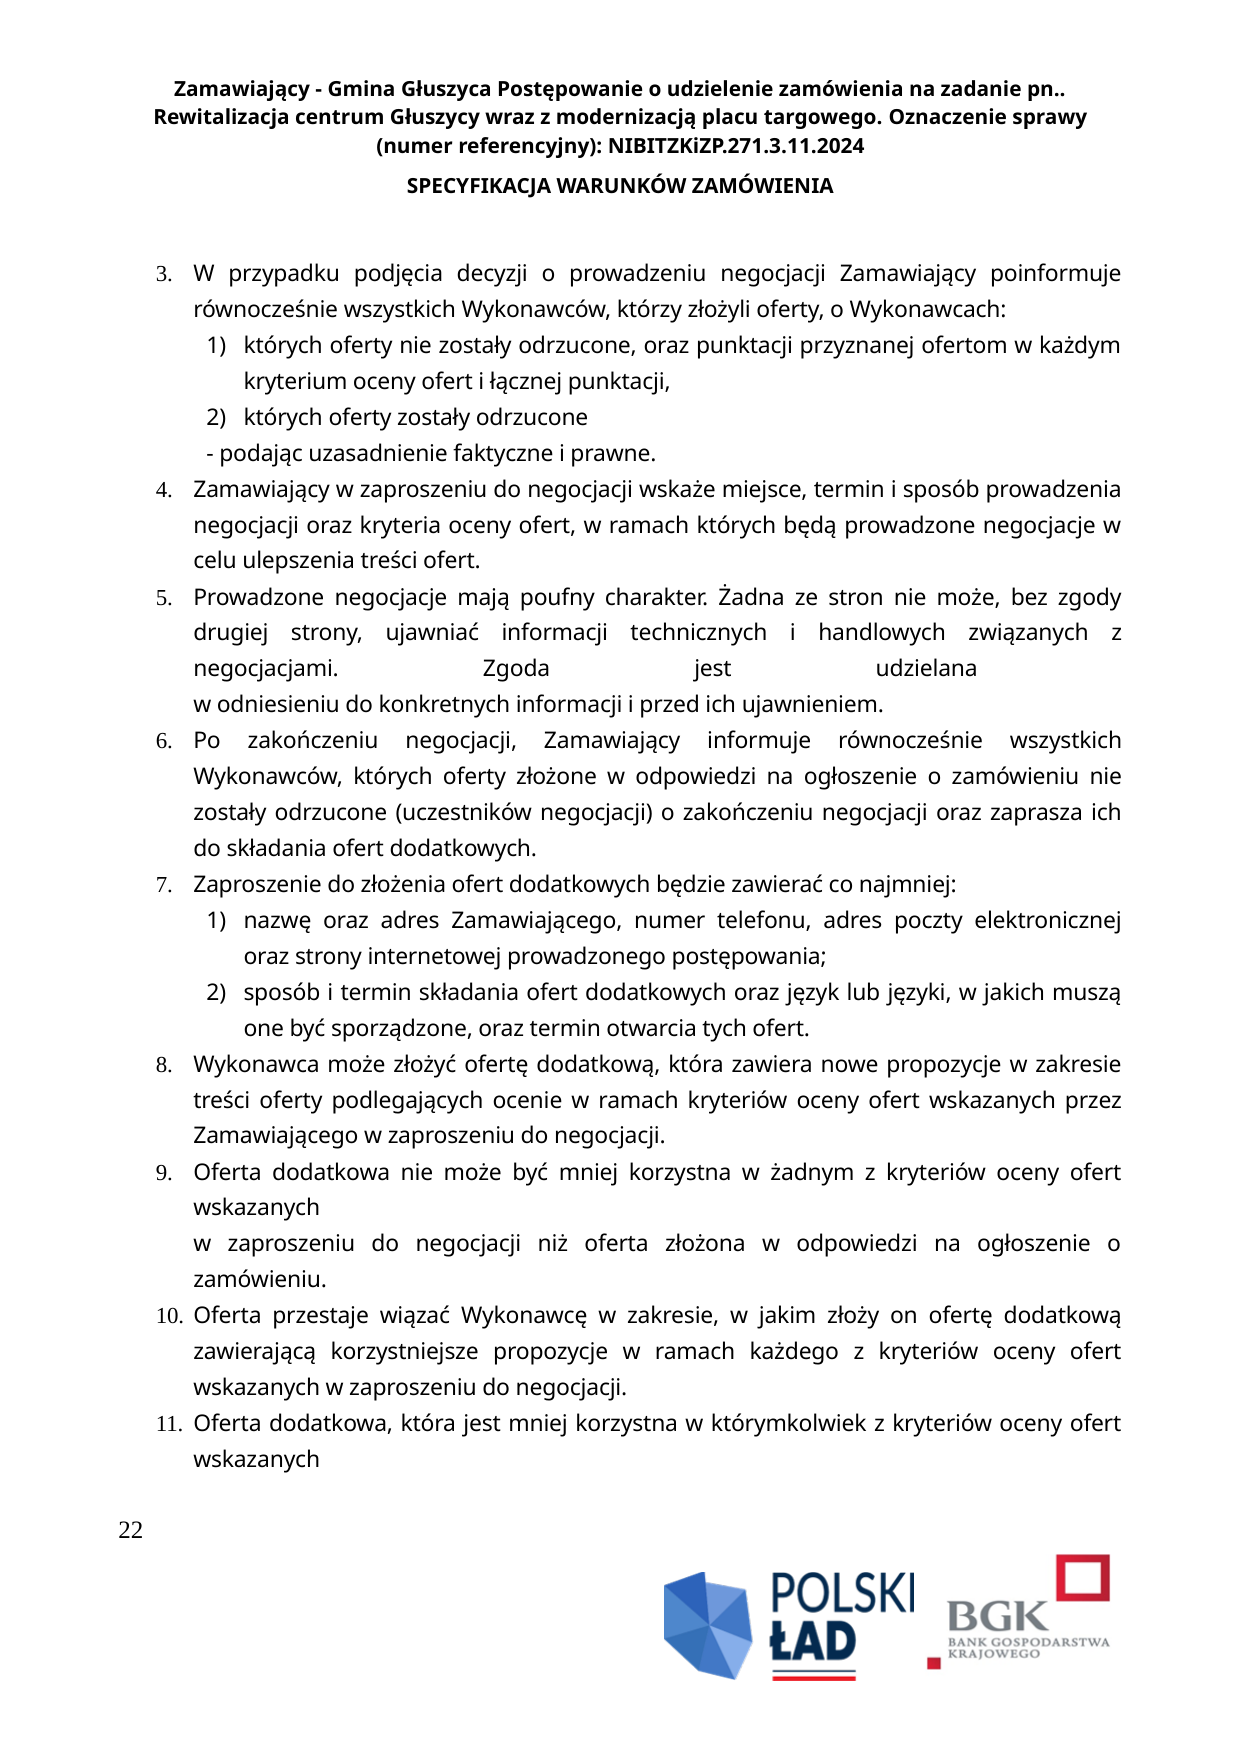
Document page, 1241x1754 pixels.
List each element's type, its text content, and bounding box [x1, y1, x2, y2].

list których oferty nie zostały odrzucone, oraz punktacji przyznanej ofertom w każdym kryterium oceny ofert i łącznej punktacji, [206, 329, 1122, 396]
list Oferta dodatkowa nie może być mniej korzystna w żadnym z kryteriów oceny ofert wskazanych w zaproszeniu do negocjacji niż oferta złożona w odpowiedzi na ogłoszenie o zamówieniu. [156, 1155, 1122, 1294]
list których oferty zostały odrzucone [206, 401, 1122, 432]
list Wykonawca może złożyć ofertę dodatkową, która zawiera nowe propozycje w zakresie treści oferty podlegających ocenie w ramach kryteriów oceny ofert wskazanych przez Zamawiającego w zaproszeniu do negocjacji. [156, 1048, 1122, 1151]
list sposób i termin składania ofert dodatkowych oraz język lub języki, w jakich muszą one być sporządzone, oraz termin otwarcia tych ofert. [206, 976, 1122, 1043]
list Oferta przestaje wiązać Wykonawcę w zakresie, w jakim złoży on ofertę dodatkową zawierającą korzystniejsze propozycje w ramach każdego z kryteriów oceny ofert wskazanych w zaproszeniu do negocjacji. [156, 1299, 1122, 1402]
list nazwę oraz adres Zamawiającego, numer telefonu, adres poczty elektronicznej oraz strony internetowej prowadzonego postępowania; [206, 904, 1122, 971]
list Po zakończeniu negocjacji, Zamawiający informuje równocześnie wszystkich Wykonawców, których oferty złożone w odpowiedzi na ogłoszenie o zamówieniu nie zostały odrzucone (uczestników negocjacji) o zakończeniu negocjacji oraz zaprasza ich do składania ofert dodatkowych. [156, 724, 1122, 863]
list Prowadzone negocjacje mają poufny charakter. Żadna ze stron nie może, bez zgody drugiej strony, ujawniać informacji technicznych i handlowych związanych z negocjacjami. Zgoda jest udzielana w odniesieniu do konkretnych informacji i przed ich ujawnieniem. [156, 580, 1122, 719]
text - podając uzasadnienie faktyczne i prawne. [170, 437, 1122, 468]
picture [664, 1544, 1123, 1681]
list Zaproszenie do złożenia ofert dodatkowych będzie zawierać co najmniej: [156, 868, 1122, 899]
list W przypadku podjęcia decyzji o prowadzeniu negocjacji Zamawiający poinformuje równocześnie wszystkich Wykonawców, którzy złożyli oferty, o Wykonawcach: [156, 257, 1122, 324]
list Zamawiający w zaproszeniu do negocjacji wskaże miejsce, termin i sposób prowadzenia negocjacji oraz kryteria oceny ofert, w ramach których będą prowadzone negocjacje w celu ulepszenia treści ofert. [156, 473, 1122, 576]
